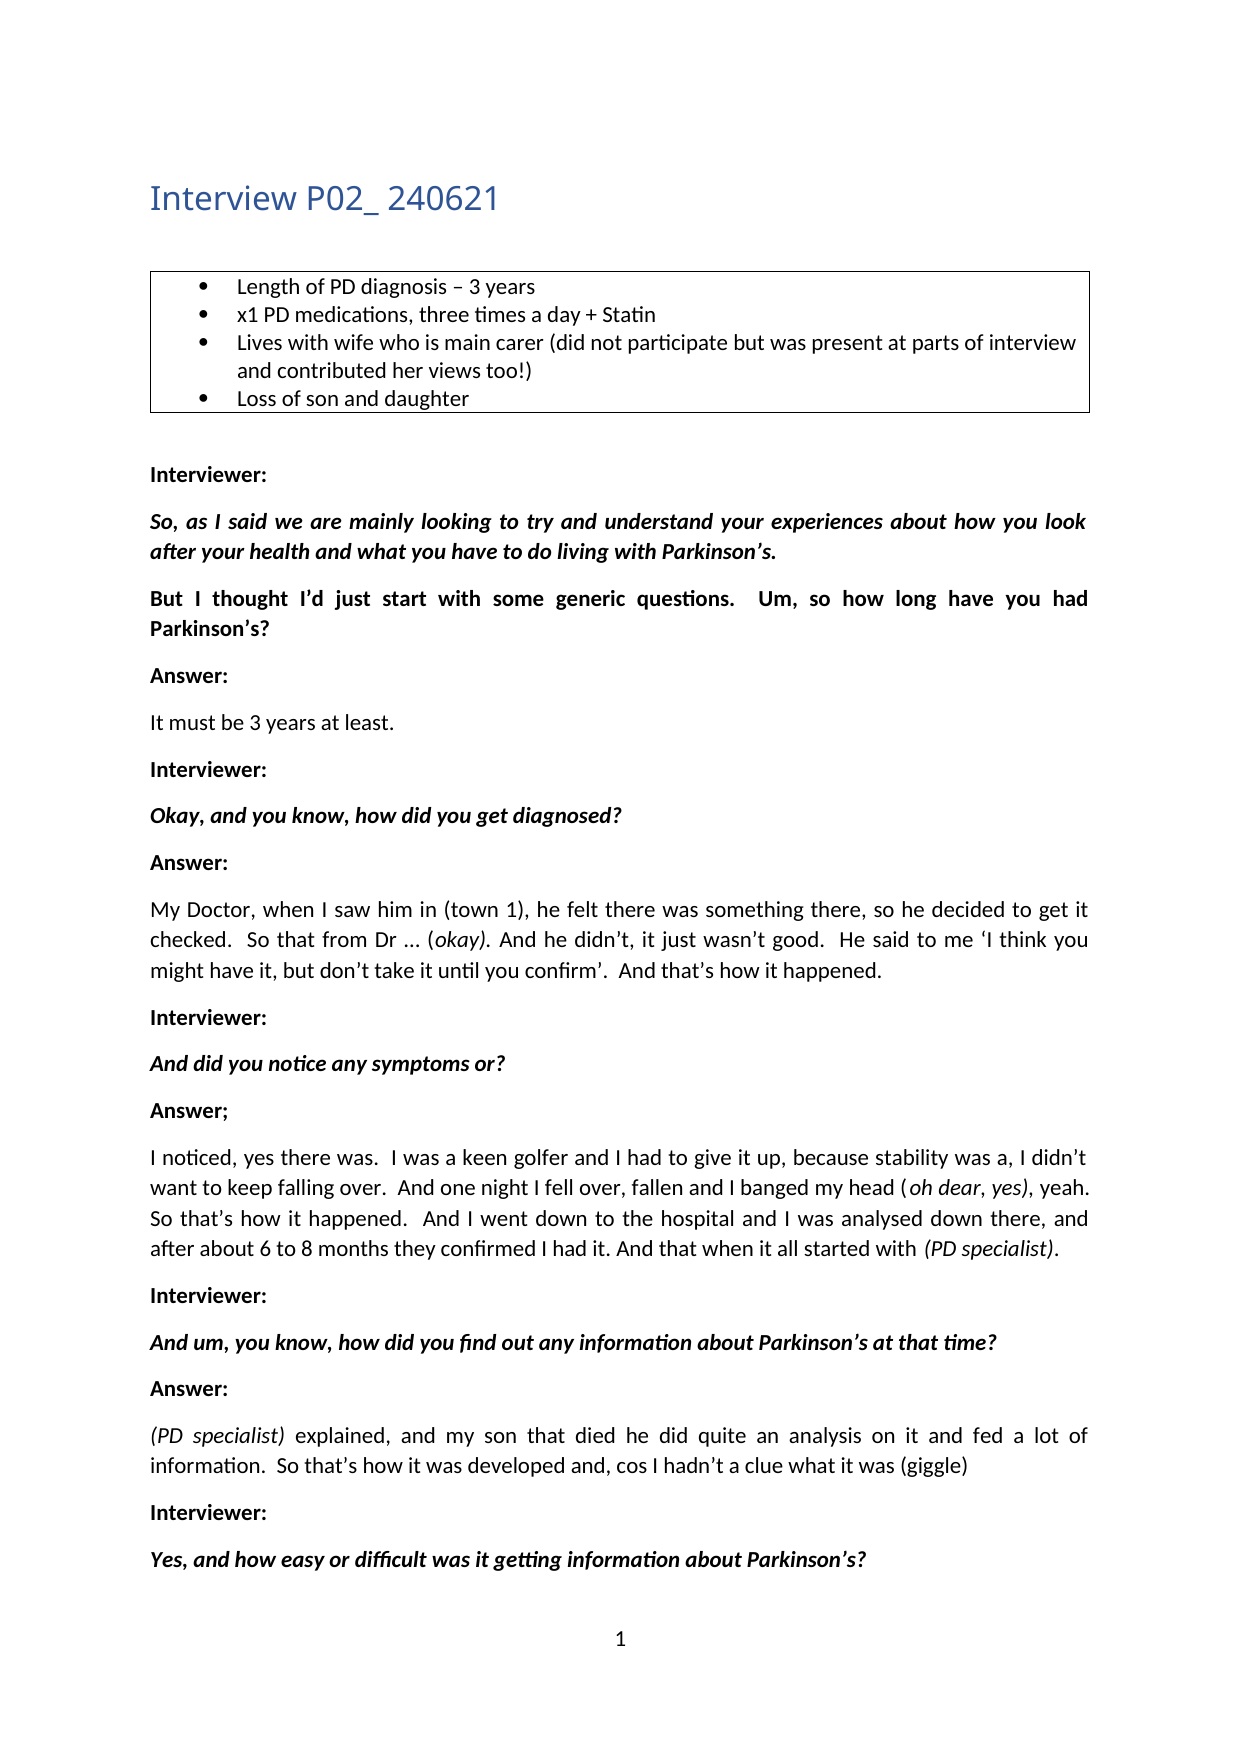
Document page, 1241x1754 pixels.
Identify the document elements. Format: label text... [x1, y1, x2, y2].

text Answer; [150, 1096, 1090, 1124]
text Interviewer: [150, 1498, 1090, 1526]
text It must be 3 years at least. [150, 708, 1090, 736]
text Interviewer: [150, 1003, 1090, 1031]
text And did you notice any symptoms or? [150, 1049, 1090, 1077]
text Okay, and you know, how did you get diagnosed? [150, 802, 1090, 829]
text Interviewer: [150, 460, 1090, 488]
table_header Length of PD diagnosis – 3 years x1 PD medications, three times a day + Statin Lives with wife who is main carer (did not participate but was present at parts of interview and contributed her views too!) Loss of son and daughter [151, 272, 1089, 412]
text But I thought I’d just start with some generic questions. Um, so how long have you had Parkinson’s? [150, 584, 1090, 642]
text My Doctor, when I saw him in (town 1), he felt there was something there, so he decided to get it checked. So that from Dr … (okay). And he didn’t, it just wasn’t good. He said to me ‘I think you might have it, but don’t take it until you confirm’. And that’s how it happened. [150, 895, 1090, 984]
text Answer: [150, 661, 1090, 689]
text So, as I said we are mainly looking to try and understand your experiences about how you look after your health and what you have to do living with Parkinson’s. [150, 507, 1090, 565]
text I noticed, yes there was. I was a keen golfer and I had to give it up, because stability was a, I didn’t want to keep falling over. And one night I fell over, fallen and I banged my head (oh dear, yes), yeah. So that’s how it happened. And I went down to the hospital and I was analysed down there, and after about 6 to 8 months they confirmed I had it. And that when it all started with (PD specialist). [150, 1143, 1090, 1262]
text And um, you know, how did you find out any information about Parkinson’s at that time? [150, 1328, 1090, 1356]
text Answer: [150, 1374, 1090, 1402]
text Interviewer: [150, 755, 1090, 783]
text (PD specialist) explained, and my son that died he did quite an analysis on it and fed a lot of information. So that’s how it was developed and, cos I hadn’t a clue what it was (giggle) [150, 1421, 1090, 1479]
subtitle Interview P02_ 240621 [150, 175, 1090, 220]
text Yes, and how easy or difficult was it getting information about Parkinson’s? [150, 1545, 1090, 1573]
text Interviewer: [150, 1281, 1090, 1309]
text Answer: [150, 848, 1090, 876]
